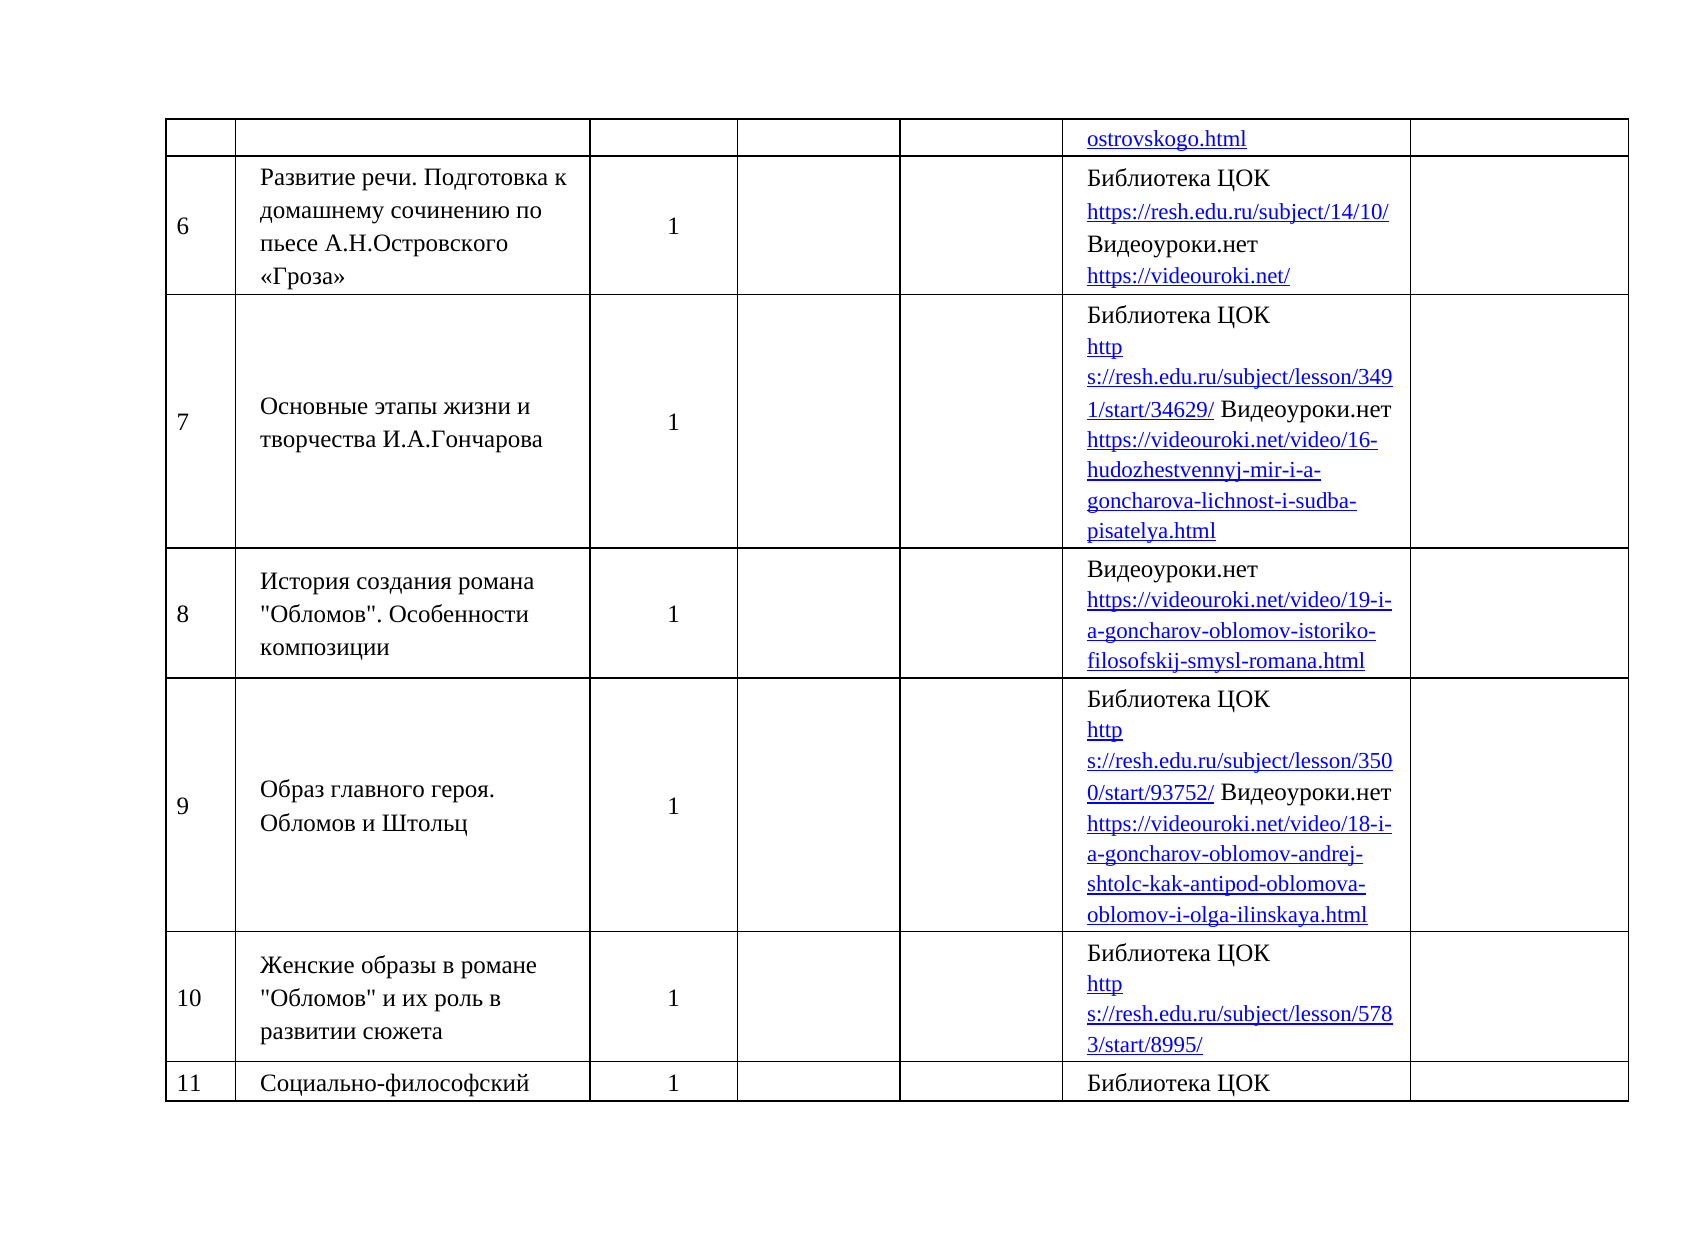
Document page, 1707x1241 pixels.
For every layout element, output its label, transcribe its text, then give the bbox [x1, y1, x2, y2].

table_cell [738, 932, 899, 1061]
table_cell [738, 120, 899, 155]
table_cell 5 [167, 120, 235, 155]
table_cell [901, 1062, 1062, 1100]
table_cell [738, 679, 899, 931]
table_cell 9 [167, 679, 235, 931]
table_cell [738, 157, 899, 293]
table_cell [1411, 932, 1628, 1061]
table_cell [236, 120, 589, 155]
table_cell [236, 1062, 589, 1100]
table_cell Образ главного героя. Обломов и Штольц [236, 679, 589, 931]
table_cell [1411, 157, 1628, 293]
table_cell [1411, 549, 1628, 677]
table_cell 1 [591, 1062, 737, 1100]
table_cell [738, 549, 899, 677]
table_cell Видеоуроки.нет https://videouroki.net/video/19-i-a-goncharov-oblomov-istoriko-filosofskij-smysl-romana.html [1063, 549, 1410, 677]
table_cell 7 [167, 295, 235, 547]
table_cell [1411, 1062, 1628, 1100]
table_cell Развитие речи. Подготовка к домашнему сочинению по пьесе А.Н.Островского «Гроза» [236, 157, 589, 293]
table_cell [901, 932, 1062, 1061]
table_cell 1 [591, 295, 737, 547]
table_cell 10 [167, 932, 235, 1061]
table_cell 1 [591, 932, 737, 1061]
table_cell [1411, 295, 1628, 547]
table_cell Библиотека ЦОК https://resh.edu.ru/subject/lesson/3500/start/93752/ Видеоуроки.нет https://videouroki.net/video/18-i-a-goncharov-oblomov-andrej-shtolc-kak-antipod-oblomova-oblomov-i-olga-ilinskaya.html [1063, 679, 1410, 931]
table_cell 6 [167, 157, 235, 293]
table_cell Библиотека ЦОК https://resh.edu.ru/subject/14/10/ Видеоуроки.нет https://videouroki.net/ [1063, 157, 1410, 293]
table_cell 1 [591, 157, 737, 293]
table_cell [738, 1062, 899, 1100]
table_cell Библиотека ЦОК https://resh.edu.ru/subject/lesson/3491/start/34629/ Видеоуроки.нет https://videouroki.net/video/16-hudozhestvennyj-mir-i-a-goncharova-lichnost-i-sudba-pisatelya.html [1063, 295, 1410, 547]
table_cell [1411, 120, 1628, 155]
table_cell [738, 295, 899, 547]
table_cell [901, 157, 1062, 293]
table_cell 1 [591, 679, 737, 931]
table_cell 11 [167, 1062, 235, 1100]
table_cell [1063, 120, 1410, 155]
table_cell 1 [591, 120, 737, 155]
table_cell [901, 679, 1062, 931]
table_cell 8 [167, 549, 235, 677]
table_cell Женские образы в романе "Обломов" и их роль в развитии сюжета [236, 932, 589, 1061]
table_cell Основные этапы жизни и творчества И.А.Гончарова [236, 295, 589, 547]
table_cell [1063, 1062, 1410, 1100]
table_cell Библиотека ЦОК https://resh.edu.ru/subject/lesson/5783/start/8995/ [1063, 932, 1410, 1061]
table_cell [901, 549, 1062, 677]
table_cell 1 [591, 549, 737, 677]
table_cell [901, 295, 1062, 547]
table_cell [901, 120, 1062, 155]
table_cell История создания романа "Обломов". Особенности композиции [236, 549, 589, 677]
table_cell [1411, 679, 1628, 931]
